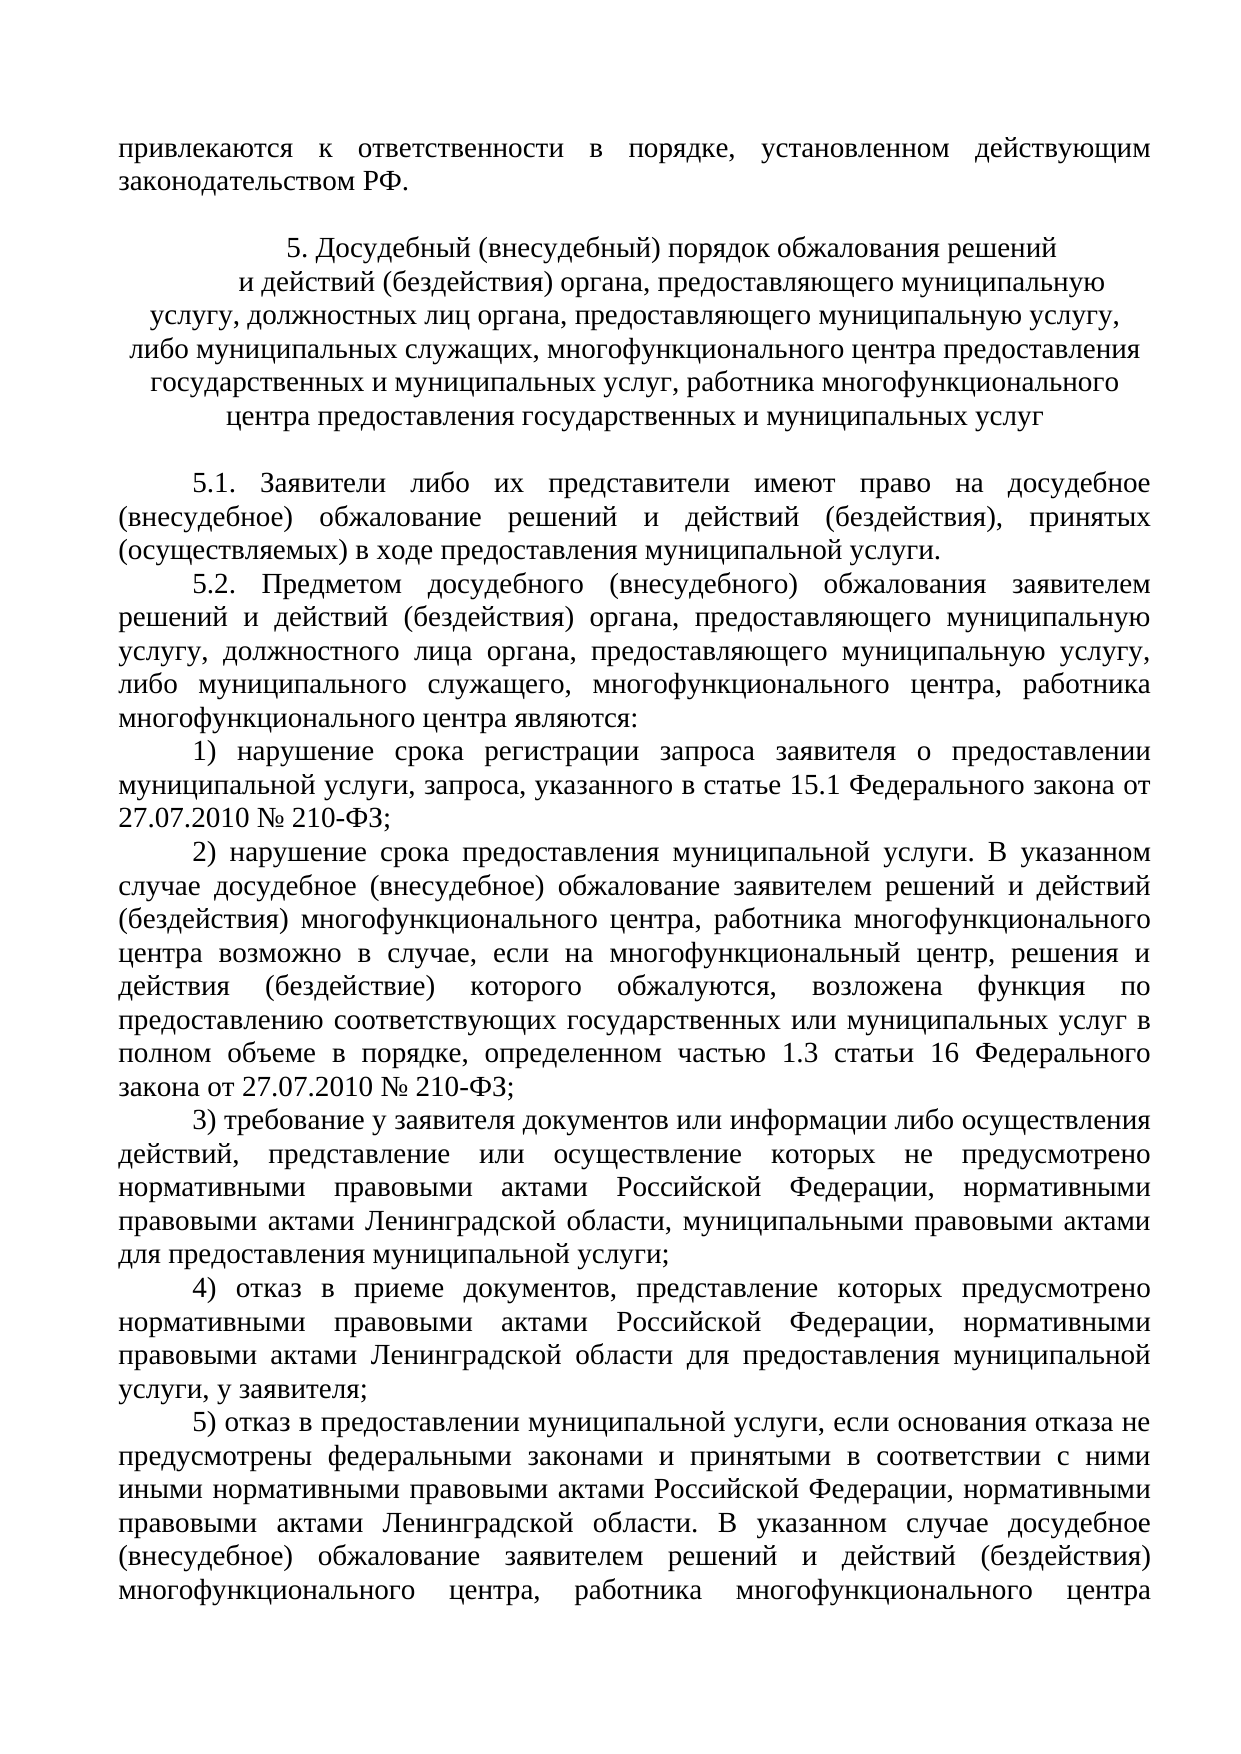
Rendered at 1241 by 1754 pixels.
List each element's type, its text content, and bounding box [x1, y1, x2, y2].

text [118, 1404, 1152, 1606]
text 5.2. Предметом досудебного (внесудебного) обжалования заявителем решений и действий (бездействия) органа, предоставляющего муниципальную услугу, должностного лица органа, предоставляющего муниципальную услугу, либо муниципального служащего, многофункционального центра, работника многофункционального центра являются: [118, 566, 1152, 733]
text 5. Досудебный (внесудебный) порядок обжалования решений [118, 230, 1152, 264]
text 4) отказ в приеме документов, представление которых предусмотрено нормативными правовыми актами Российской Федерации, нормативными правовыми актами Ленинградской области для предоставления муниципальной услуги, у заявителя; [118, 1270, 1152, 1404]
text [118, 130, 1152, 197]
text 3) требование у заявителя документов или информации либо осуществления действий, представление или осуществление которых не предусмотрено нормативными правовыми актами Российской Федерации, нормативными правовыми актами Ленинградской области, муниципальными правовыми актами для предоставления муниципальной услуги; [118, 1102, 1152, 1270]
text и действий (бездействия) органа, предоставляющего муниципальную услугу, должностных лиц органа, предоставляющего муниципальную услугу, либо муниципальных служащих, многофункционального центра предоставления государственных и муниципальных услуг, работника многофункционального центра предоставления государственных и муниципальных услуг [118, 264, 1152, 432]
text 5.1. Заявители либо их представители имеют право на досудебное (внесудебное) обжалование решений и действий (бездействия), принятых (осуществляемых) в ходе предоставления муниципальной услуги. [118, 465, 1152, 566]
text 1) нарушение срока регистрации запроса заявителя о предоставлении муниципальной услуги, запроса, указанного в статье 15.1 Федерального закона от 27.07.2010 № 210-ФЗ; [118, 733, 1152, 834]
text 2) нарушение срока предоставления муниципальной услуги. В указанном случае досудебное (внесудебное) обжалование заявителем решений и действий (бездействия) многофункционального центра, работника многофункционального центра возможно в случае, если на многофункциональный центр, решения и действия (бездействие) которого обжалуются, возложена функция по предоставлению соответствующих государственных или муниципальных услуг в полном объеме в порядке, определенном частью 1.3 статьи 16 Федерального закона от 27.07.2010 № 210-ФЗ; [118, 834, 1152, 1102]
